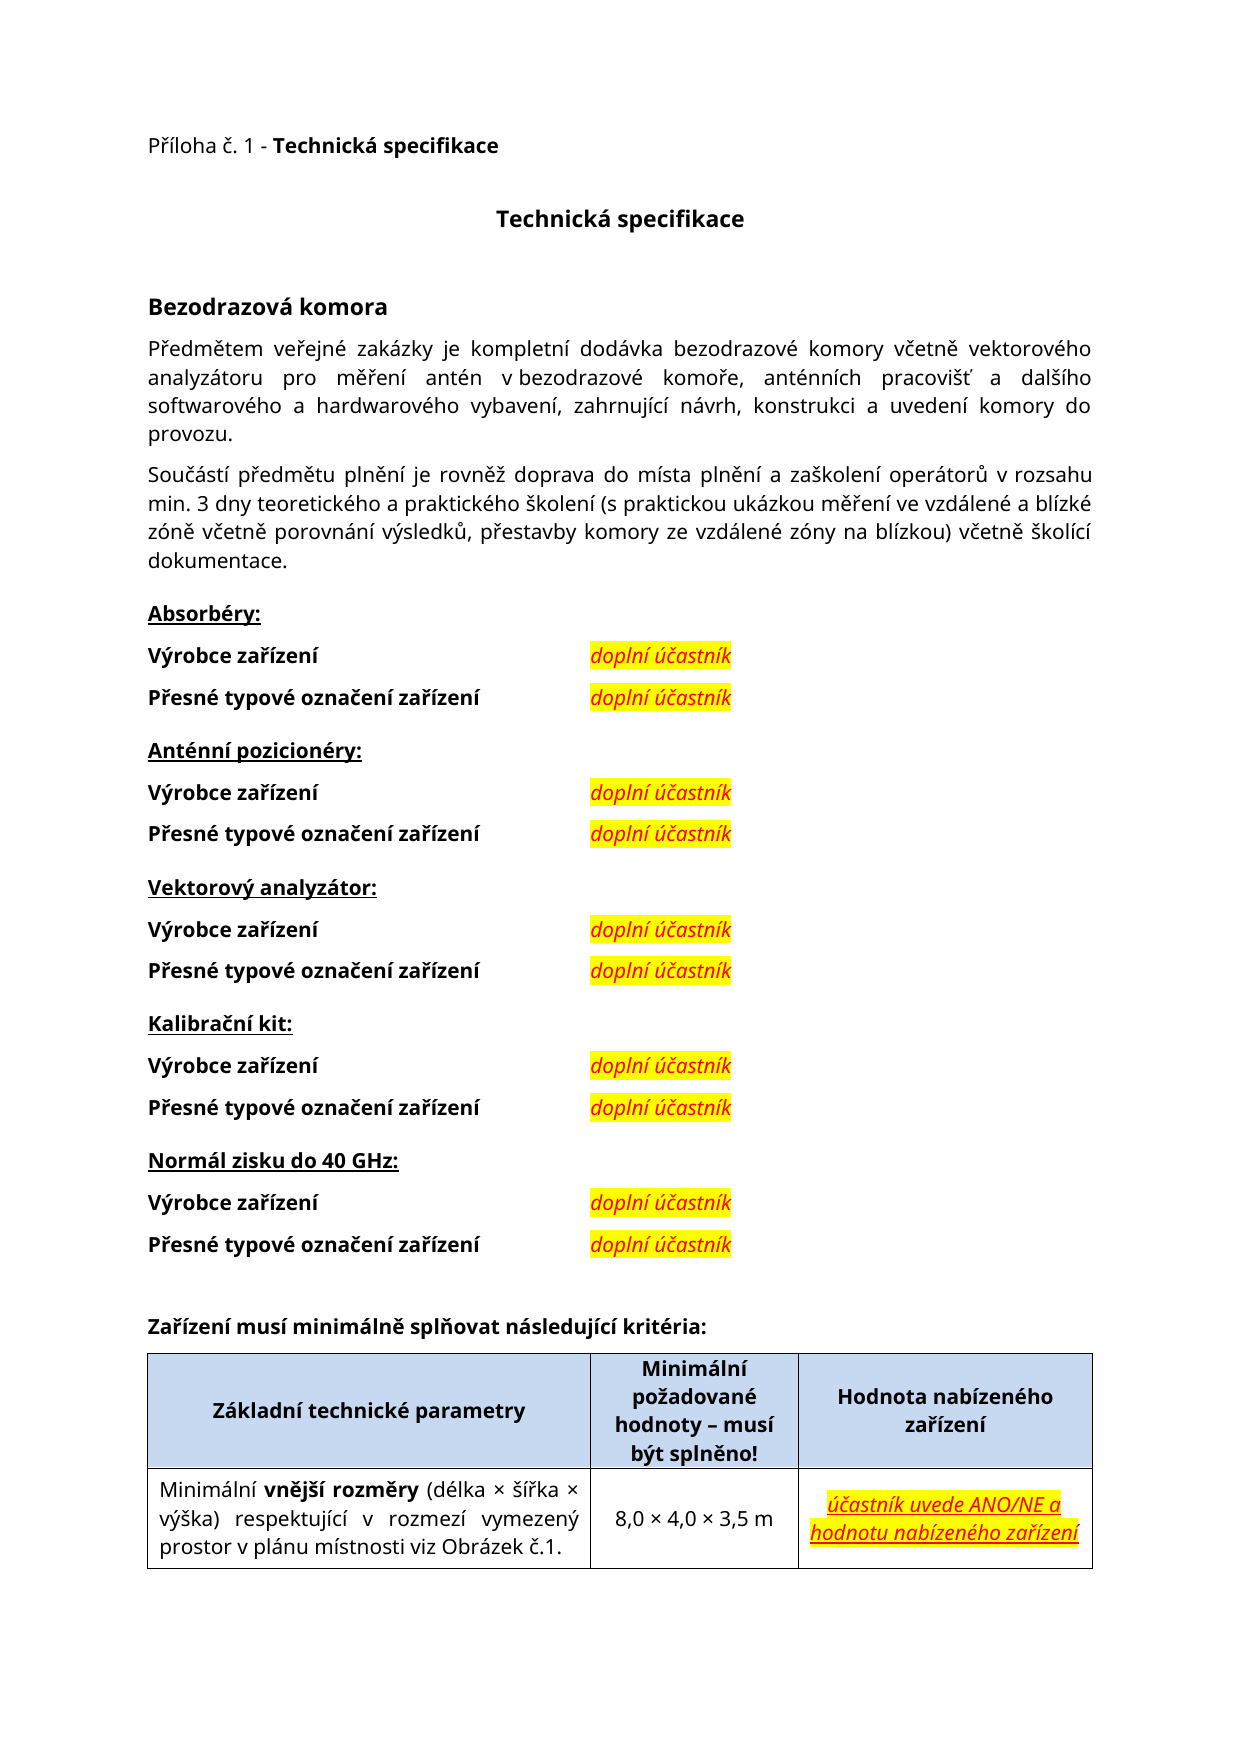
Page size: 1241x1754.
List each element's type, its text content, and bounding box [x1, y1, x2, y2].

text Přesné typové označení zařízení doplní účastník [148, 1092, 1092, 1121]
text Přesné typové označení zařízení doplní účastník [148, 955, 1092, 984]
text Vektorový analyzátor: [148, 873, 1092, 901]
text Výrobce zařízení doplní účastník [148, 777, 1092, 806]
text Kalibrační kit: [148, 1009, 1092, 1038]
text Zařízení musí minimálně splňovat následující kritéria: [148, 1311, 1092, 1340]
text Absorbéry: [148, 599, 1092, 628]
text Bezodrazová komora [148, 290, 1092, 322]
text Výrobce zařízení doplní účastník [148, 640, 1092, 669]
table_cell Minimální vnější rozměry (délka × šířka × výška) respektující v rozmezí vymezený prostor v plánu místnosti viz Obrázek č.1. [148, 1469, 590, 1568]
text Předmětem veřejné zakázky je kompletní dodávka bezodrazové komory včetně vektorového analyzátoru pro měření antén v bezodrazové komoře, anténních pracovišť a dalšího softwarového a hardwarového vybavení, zahrnující návrh, konstrukci a uvedení komory do provozu. [148, 334, 1092, 448]
text Přesné typové označení zařízení doplní účastník [148, 682, 1092, 711]
table_cell 8,0 × 4,0 × 3,5 m [591, 1469, 798, 1568]
table_header Minimální požadované hodnoty – musí být splněno! [591, 1354, 798, 1467]
table_header Základní technické parametry [148, 1354, 590, 1467]
text Normál zisku do 40 GHz: [148, 1146, 1092, 1175]
text Výrobce zařízení doplní účastník [148, 1050, 1092, 1079]
text Výrobce zařízení doplní účastník [148, 1187, 1092, 1216]
text Součástí předmětu plnění je rovněž doprava do místa plnění a zaškolení operátorů v rozsahu min. 3 dny teoretického a praktického školení (s praktickou ukázkou měření ve vzdálené a blízké zóně včetně porovnání výsledků, přestavby komory ze vzdálené zóny na blízkou) včetně školící dokumentace. [148, 460, 1092, 574]
text Anténní pozicionéry: [148, 736, 1092, 764]
text Příloha č. 1 - Technická specifikace [148, 131, 1092, 159]
table_cell účastník uvede ANO/NE a hodnotu nabízeného zařízení [799, 1469, 1092, 1568]
table_header Hodnota nabízeného zařízení [799, 1354, 1092, 1467]
text Výrobce zařízení doplní účastník [148, 914, 1092, 943]
text Přesné typové označení zařízení doplní účastník [148, 818, 1092, 848]
text Přesné typové označení zařízení doplní účastník [148, 1229, 1092, 1258]
text Technická specifikace [148, 203, 1092, 234]
